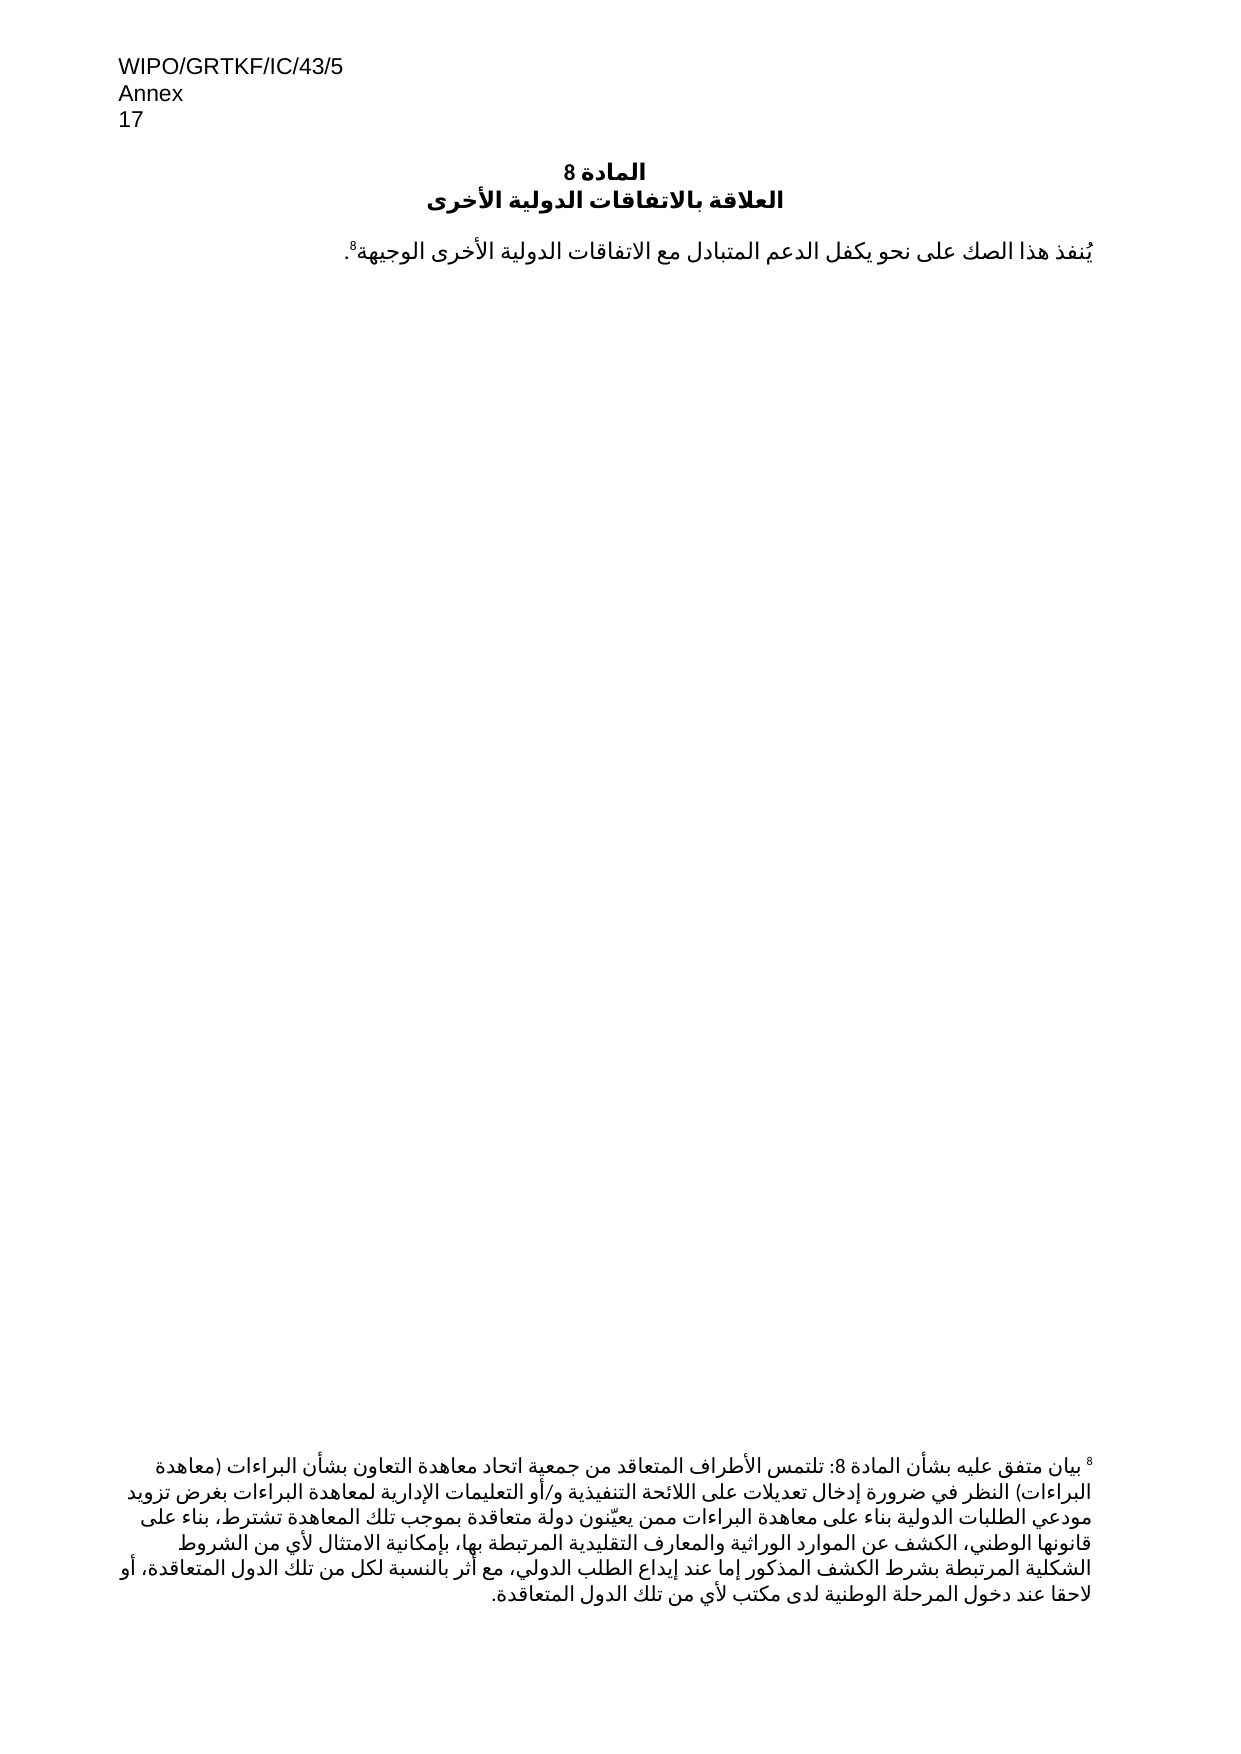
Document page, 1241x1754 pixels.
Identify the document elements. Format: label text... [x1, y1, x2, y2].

text العلاقة بالاتفاقات الدولية الأخرى [118, 187, 1092, 214]
text المادة 8 [118, 158, 1092, 187]
text يُنفذ هذا الصك على نحو يكفل الدعم المتبادل مع الاتفاقات الدولية الأخرى الوجيهة. [118, 237, 1092, 266]
